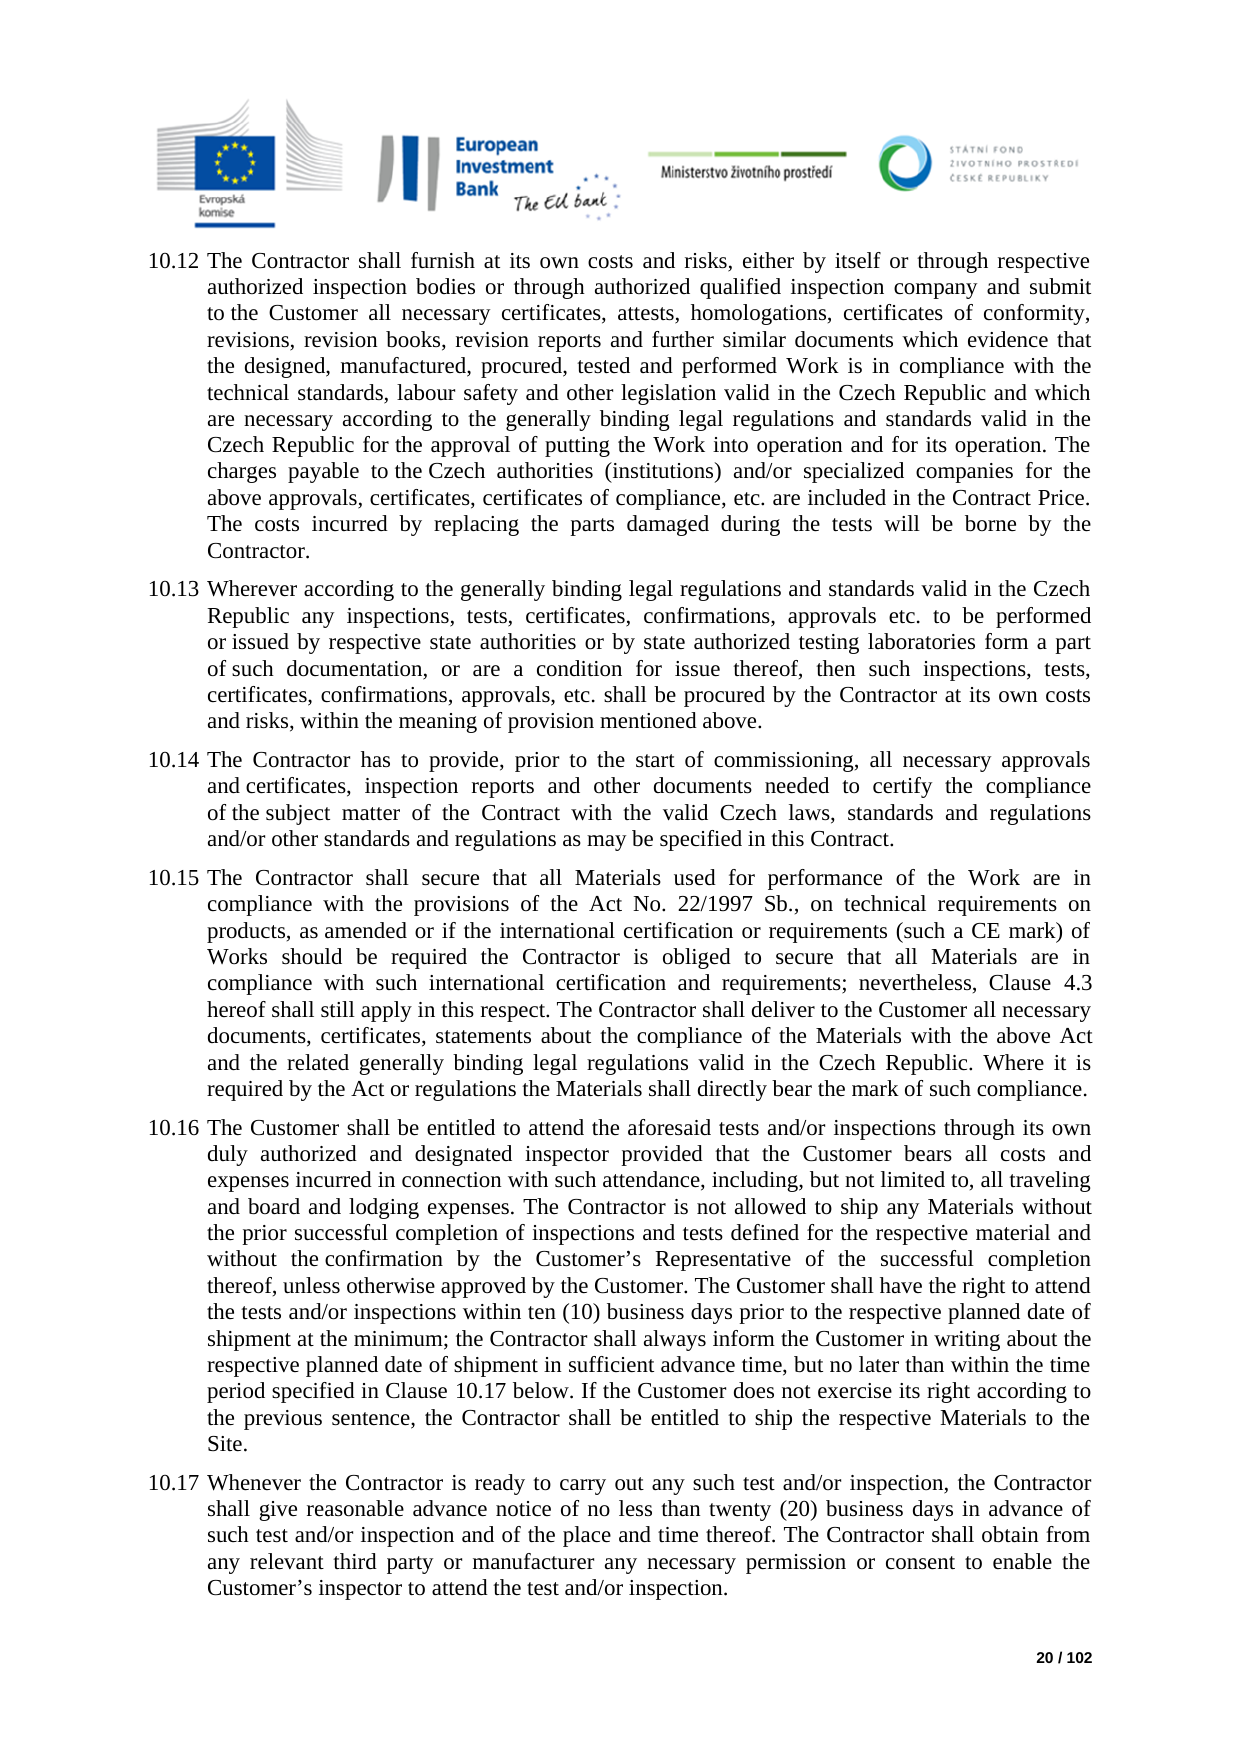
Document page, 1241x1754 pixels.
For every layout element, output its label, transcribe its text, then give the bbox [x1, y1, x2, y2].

text The Customer shall be entitled to attend the aforesaid tests and/or inspections through its own duly authorized and designated inspector provided that the Customer bears all costs and expenses incurred in connection with such attendance, including, but not limited to, all traveling and board and lodging expenses. The Contractor is not allowed to ship any Materials without the prior successful completion of inspections and tests defined for the respective material and without the confirmation by the Customer’s Representative of the successful completion thereof, unless otherwise approved by the Customer. The Customer shall have the right to attend the tests and/or inspections within ten (10) business days prior to the respective planned date of shipment at the minimum; the Contractor shall always inform the Customer in writing about the respective planned date of shipment in sufficient advance time, but no later than within the time period specified in Clause 10.17 below. If the Customer does not exercise its right according to the previous sentence, the Contractor shall be entitled to ship the respective Materials to the Site. [148, 1114, 1092, 1456]
text Whenever the Contractor is ready to carry out any such test and/or inspection, the Contractor shall give reasonable advance notice of no less than twenty (20) business days in advance of such test and/or inspection and of the place and time thereof. The Contractor shall obtain from any relevant third party or manufacturer any necessary permission or consent to enable the Customer’s inspector to attend the test and/or inspection. [148, 1469, 1092, 1601]
text The Contractor has to provide, prior to the start of commissioning, all necessary approvals and certificates, inspection reports and other documents needed to certify the compliance of the subject matter of the Contract with the valid Czech laws, standards and regulations and/or other standards and regulations as may be specified in this Contract. [148, 746, 1092, 852]
text Wherever according to the generally binding legal regulations and standards valid in the Czech Republic any inspections, tests, certificates, confirmations, approvals etc. to be performed or issued by respective state authorities or by state authorized testing laboratories form a part of such documentation, or are a condition for issue thereof, then such inspections, tests, certificates, confirmations, approvals, etc. shall be procured by the Contractor at its own costs and risks, within the meaning of provision mentioned above. [148, 576, 1092, 734]
text The Contractor shall furnish at its own costs and risks, either by itself or through respective authorized inspection bodies or through authorized qualified inspection company and submit to the Customer all necessary certificates, attests, homologations, certificates of conformity, revisions, revision books, revision reports and further similar documents which evidence that the designed, manufactured, procured, tested and performed Work is in compliance with the technical standards, labour safety and other legislation valid in the Czech Republic and which are necessary according to the generally binding legal regulations and standards valid in the Czech Republic for the approval of putting the Work into operation and for its operation. The charges payable to the Czech authorities (institutions) and/or specialized companies for the above approvals, certificates, certificates of compliance, etc. are included in the Contract Price. The costs incurred by replacing the parts damaged during the tests will be borne by the Contractor. [148, 247, 1092, 563]
text The Contractor shall secure that all Materials used for performance of the Work are in compliance with the provisions of the Act No. 22/1997 Sb., on technical requirements on products, as amended or if the international certification or requirements (such a CE mark) of Works should be required the Contractor is obliged to secure that all Materials are in compliance with such international certification and requirements; nevertheless, Clause 4.3 hereof shall still apply in this respect. The Contractor shall deliver to the Customer all necessary documents, certificates, statements about the compliance of the Materials with the above Act and the related generally binding legal regulations valid in the Czech Republic. Where it is required by the Act or regulations the Materials shall directly bear the mark of such compliance. [148, 864, 1092, 1101]
picture [147, 87, 1093, 235]
